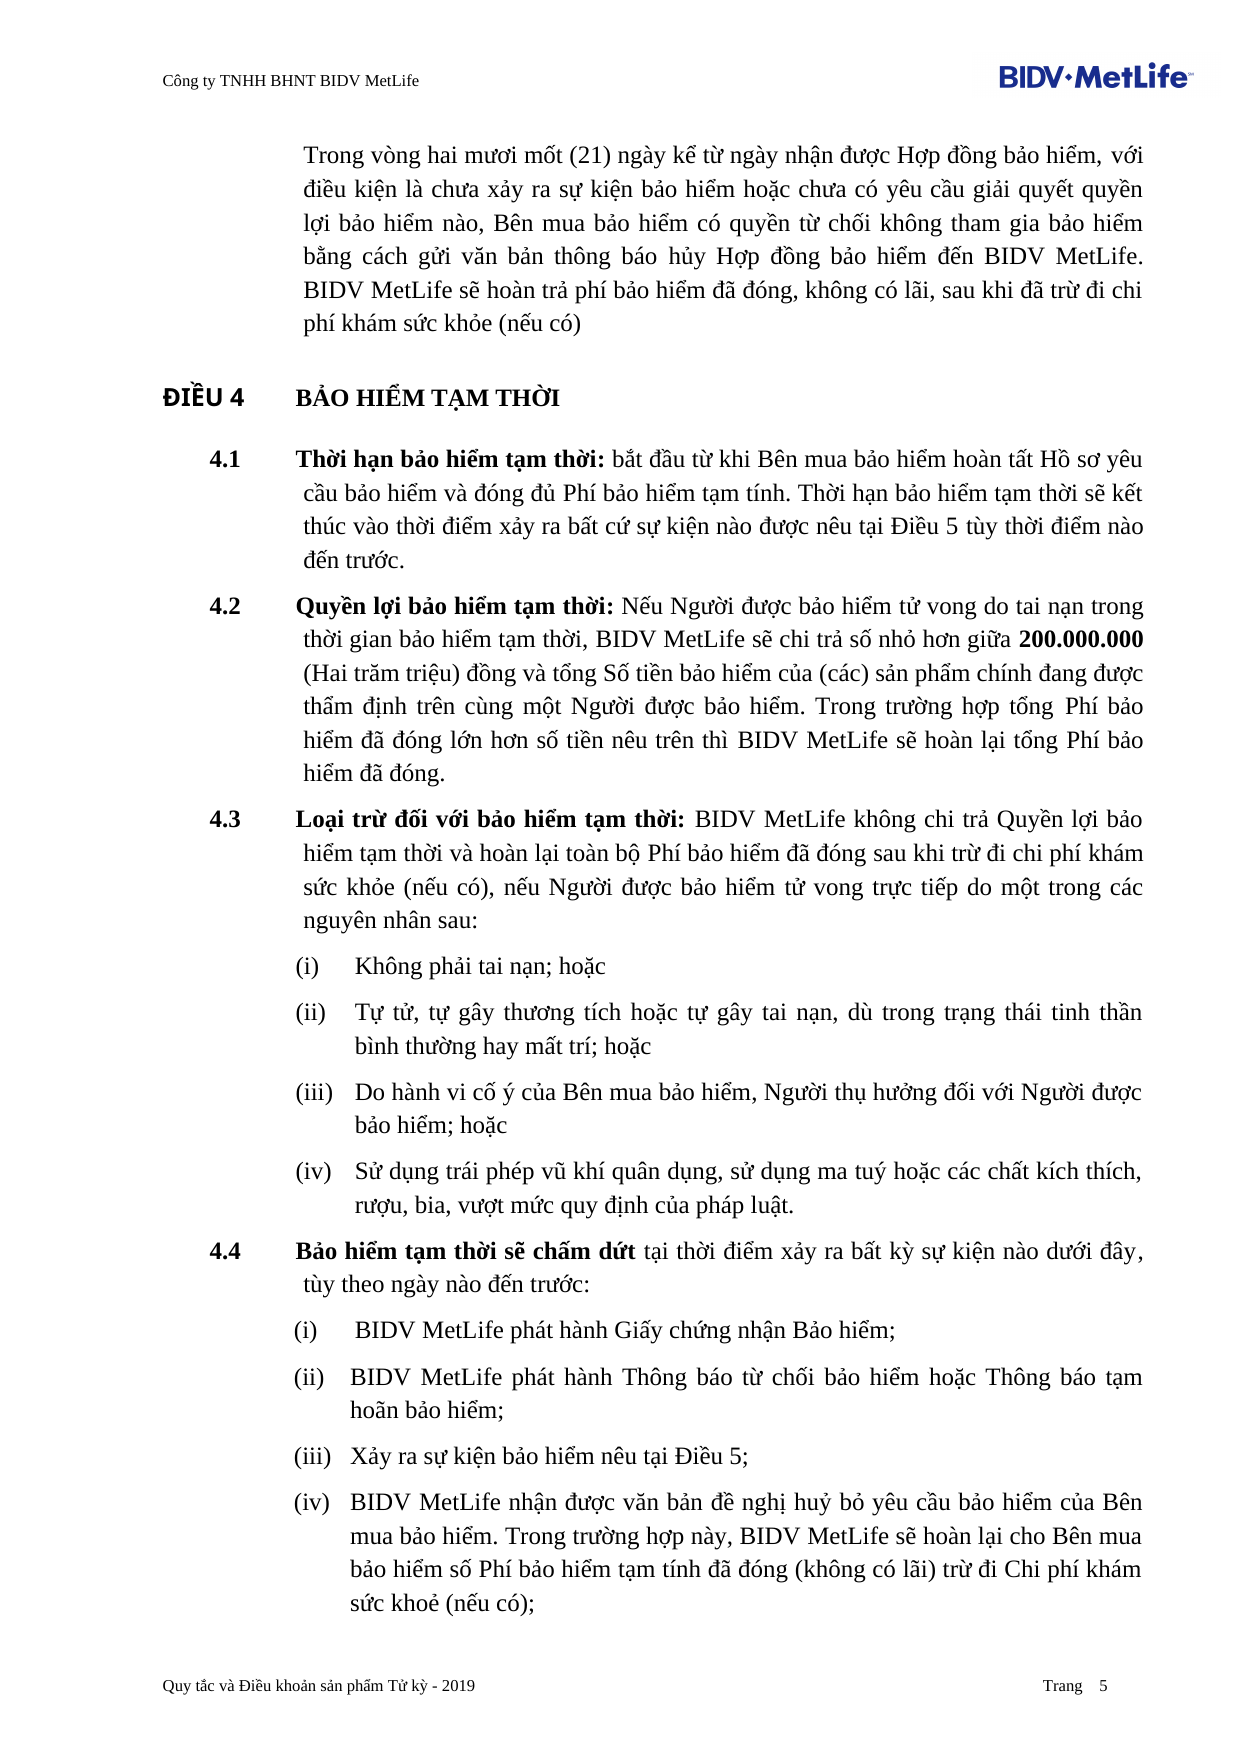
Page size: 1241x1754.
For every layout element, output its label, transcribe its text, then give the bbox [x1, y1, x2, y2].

list BIDV MetLife phát hành Thông báo từ chối bảo hiểm hoặc Thông báo tạm hoãn bảo hiểm; [294, 1362, 1144, 1424]
list BIDV MetLife nhận được văn bản đề nghị huỷ bỏ yêu cầu bảo hiểm của Bên mua bảo hiểm. Trong trường hợp này, BIDV MetLife sẽ hoàn lại cho Bên mua bảo hiểm số Phí bảo hiểm tạm tính đã đóng (không có lãi) trừ đi Chi phí khám sức khoẻ (nếu có); [294, 1487, 1144, 1617]
subtitle BẢO HIỂM TẠM THỜI [162, 379, 1144, 413]
picture [972, 52, 1221, 98]
list Quyền lợi bảo hiểm tạm thời: Nếu Người được bảo hiểm tử vong do tai nạn trong thời gian bảo hiểm tạm thời, BIDV MetLife sẽ chi trả số nhỏ hơn giữa 200.000.000 (Hai trăm triệu) đồng và tổng Số tiền bảo hiểm của (các) sản phẩm chính đang được thẩm định trên cùng một Người được bảo hiểm. Trong trường hợp tổng Phí bảo hiểm đã đóng lớn hơn số tiền nêu trên thì BIDV MetLife sẽ hoàn lại tổng Phí bảo hiểm đã đóng. [209, 591, 1144, 787]
list BIDV MetLife phát hành Giấy chứng nhận Bảo hiểm; [294, 1316, 1144, 1344]
list Do hành vi cố ý của Bên mua bảo hiểm, Người thụ hưởng đối với Người được bảo hiểm; hoặc [295, 1077, 1144, 1139]
list Không phải tai nạn; hoặc [295, 951, 1144, 980]
list Bảo hiểm tạm thời sẽ chấm dứt tại thời điểm xảy ra bất kỳ sự kiện nào dưới đây, tùy theo ngày nào đến trước: [209, 1236, 1144, 1298]
text Trong vòng hai mươi mốt (21) ngày kể từ ngày nhận được Hợp đồng bảo hiểm, với điều kiện là chưa xảy ra sự kiện bảo hiểm hoặc chưa có yêu cầu giải quyết quyền lợi bảo hiểm nào, Bên mua bảo hiểm có quyền từ chối không tham gia bảo hiểm bằng cách gửi văn bản thông báo hủy Hợp đồng bảo hiểm đến BIDV MetLife. BIDV MetLife sẽ hoàn trả phí bảo hiểm đã đóng, không có lãi, sau khi đã trừ đi chi phí khám sức khỏe (nếu có) [303, 141, 1144, 337]
list Tự tử, tự gây thương tích hoặc tự gây tai nạn, dù trong trạng thái tinh thần bình thường hay mất trí; hoặc [295, 997, 1144, 1059]
list Thời hạn bảo hiểm tạm thời: bắt đầu từ khi Bên mua bảo hiểm hoàn tất Hồ sơ yêu cầu bảo hiểm và đóng đủ Phí bảo hiểm tạm tính. Thời hạn bảo hiểm tạm thời sẽ kết thúc vào thời điểm xảy ra bất cứ sự kiện nào được nêu tại Điều 5 tùy thời điểm nào đến trước. [209, 444, 1144, 573]
list Xảy ra sự kiện bảo hiểm nêu tại Điều 5; [294, 1441, 1144, 1470]
list Loại trừ đối với bảo hiểm tạm thời: BIDV MetLife không chi trả Quyền lợi bảo hiểm tạm thời và hoàn lại toàn bộ Phí bảo hiểm đã đóng sau khi trừ đi chi phí khám sức khỏe (nếu có), nếu Người được bảo hiểm tử vong trực tiếp do một trong các nguyên nhân sau: [209, 804, 1144, 934]
list Sử dụng trái phép vũ khí quân dụng, sử dụng ma tuý hoặc các chất kích thích, rượu, bia, vượt mức quy định của pháp luật. [295, 1156, 1144, 1219]
